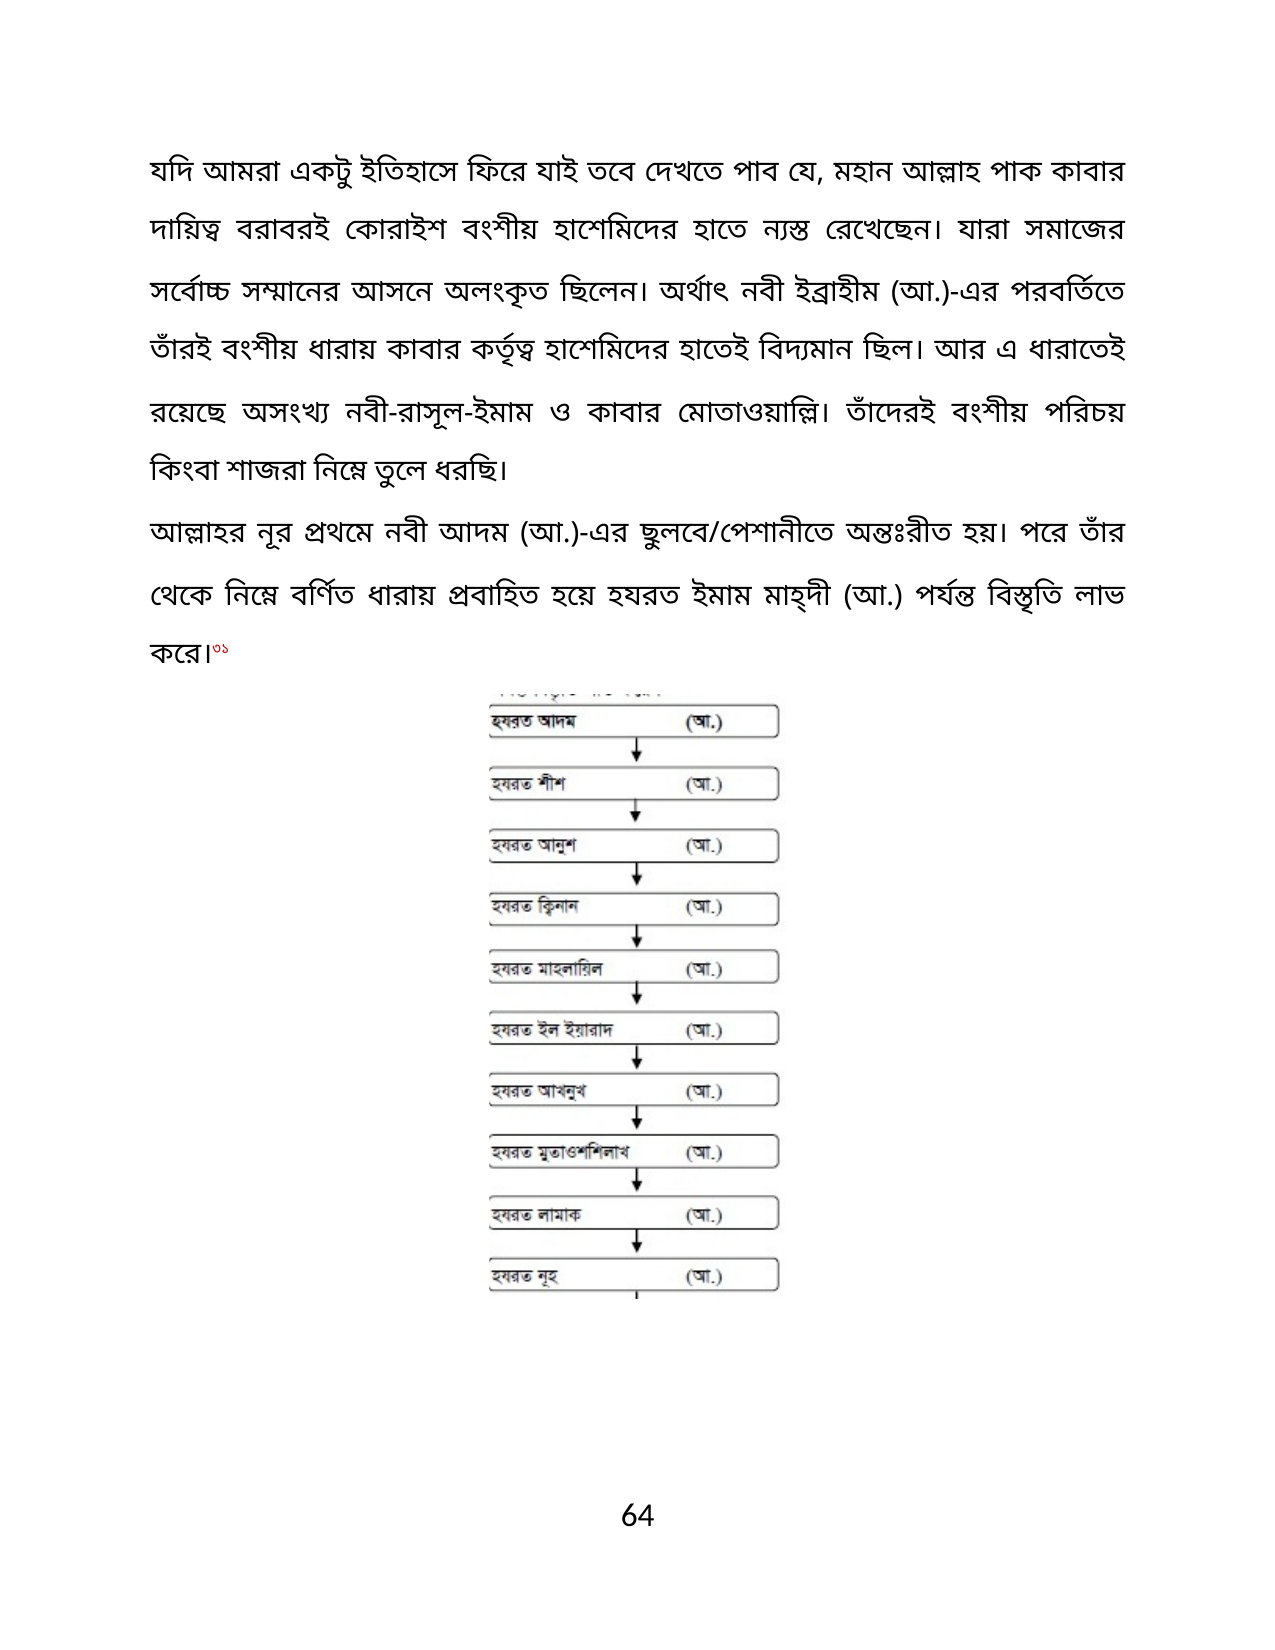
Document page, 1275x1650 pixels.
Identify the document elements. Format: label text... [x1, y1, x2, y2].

picture [489, 694, 786, 1299]
text যদি আমরা একটু ইতিহাসে ফিরে যাই তবে দেখতে পাব যে, মহান আল্লাহ পাক কাবার দায়িত্ব বরাবরই কোরাইশ বংশীয় হাশেমিদের হাতে ন্যস্ত রেখেছেন। যারা সমাজের সর্বোচ্চ সম্মানের আসনে অলংকৃত ছিলেন। অর্থাৎ নবী ইব্রাহীম (আ.)-এর পরবর্তিতে তাঁরই বংশীয় ধারায় কাবার কর্তৃত্ব হাশেমিদের হাতেই বিদ্যমান ছিল। আর এ ধারাতেই রয়েছে অসংখ্য নবী-রাসূল-ইমাম ও কাবার মোতাওয়াল্লি। তাঁদেরই বংশীয় পরিচয় কিংবা শাজরা নিম্নে তুলে ধরছি। [150, 150, 1125, 492]
text আল্লাহর নূর প্রথমে নবী আদম (আ.)-এর ছুলবে/পেশানীতে অন্তঃরীত হয়। পরে তাঁর থেকে নিম্নে বর্ণিত ধারায় প্রবাহিত হয়ে হযরত ইমাম মাহ্দী (আ.) পর্যন্ত বিস্তৃতি লাভ করে।৩১ [150, 512, 1125, 675]
